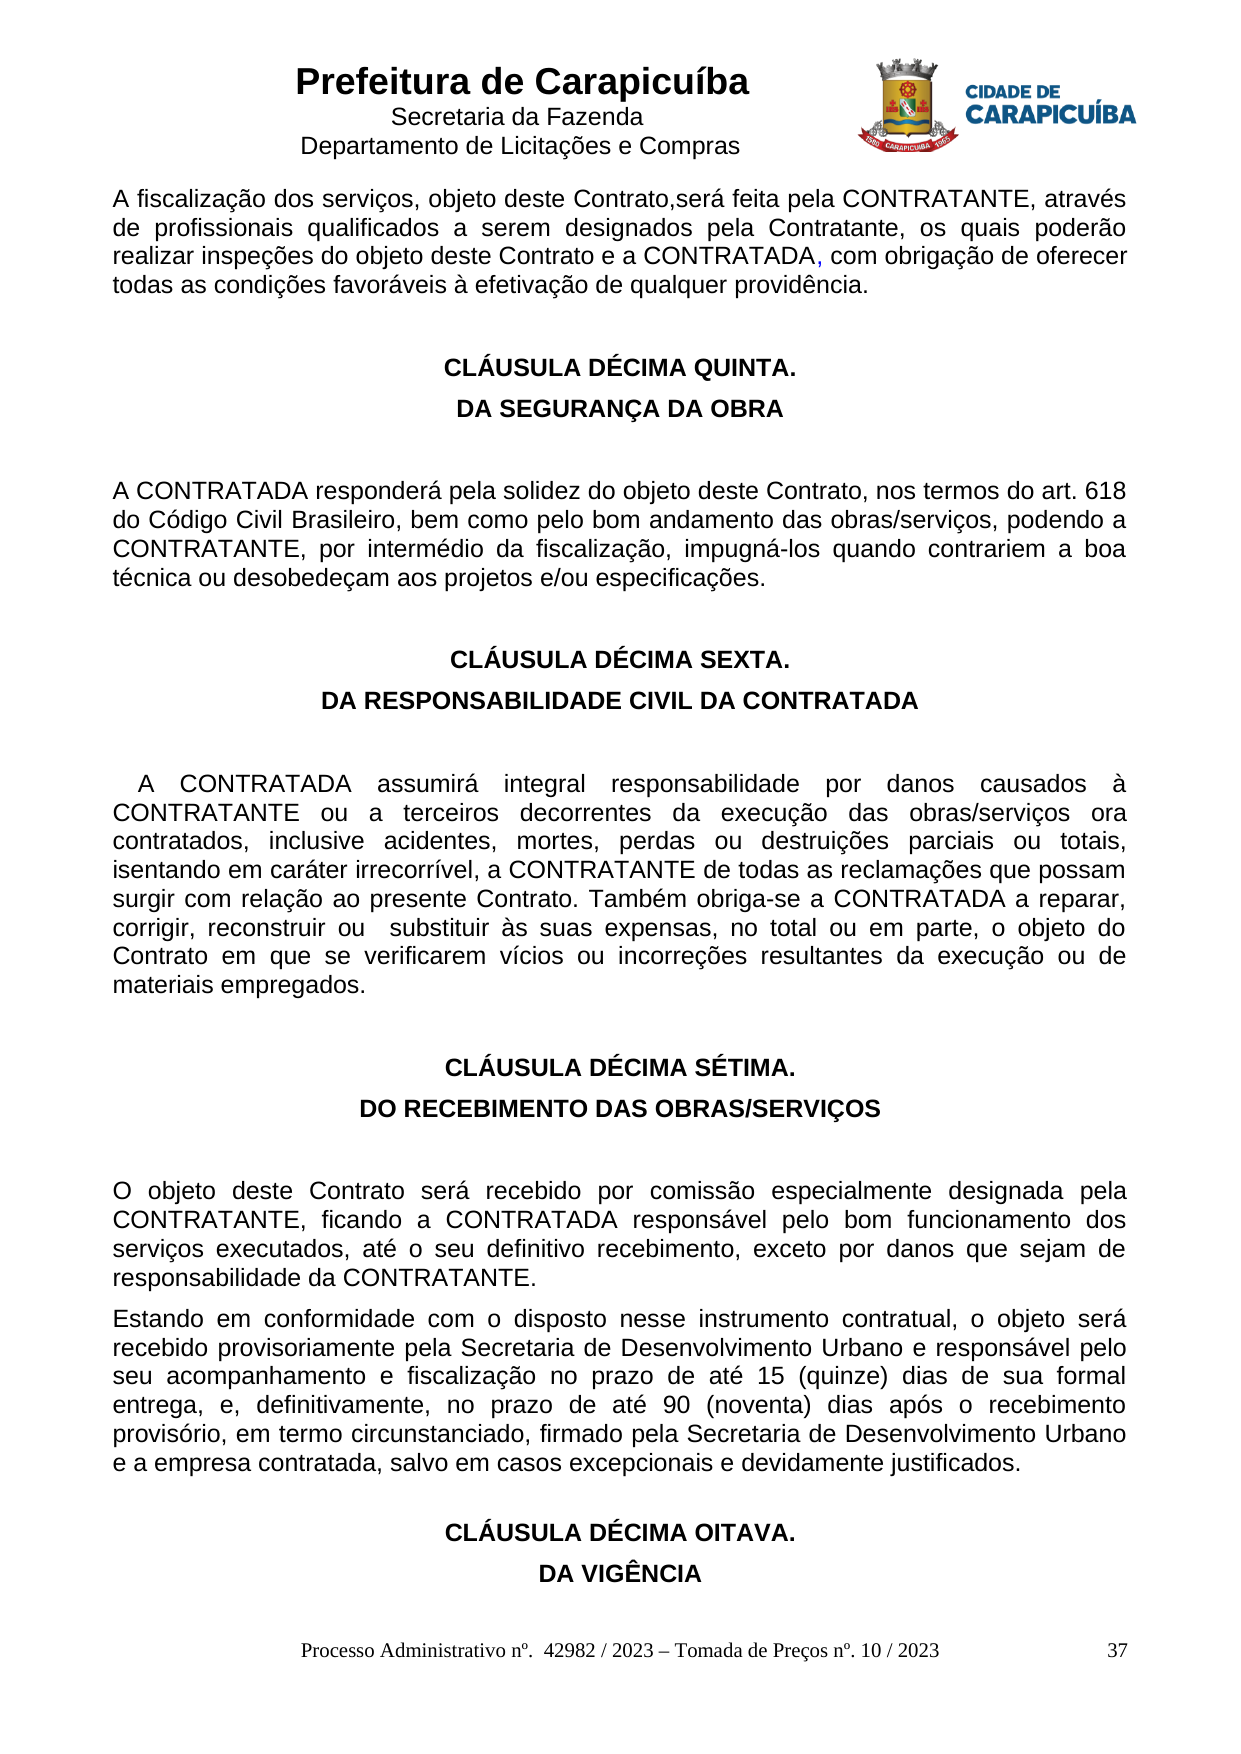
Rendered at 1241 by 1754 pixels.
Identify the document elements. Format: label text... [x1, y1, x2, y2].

text A CONTRATADA assumirá integral responsabilidade por danos causados à CONTRATANTE ou a terceiros decorrentes da execução das obras/serviços ora contratados, inclusive acidentes, mortes, perdas ou destruições parciais ou totais, isentando em caráter irrecorrível, a CONTRATANTE de todas as reclamações que possam surgir com relação ao presente Contrato. Também obriga-se a CONTRATADA a reparar, corrigir, reconstruir ou substituir às suas expensas, no total ou em parte, o objeto do Contrato em que se verificarem vícios ou incorreções resultantes da execução ou de materiais empregados. [112, 769, 1128, 999]
text DA SEGURANÇA DA OBRA [112, 394, 1128, 422]
text Estando em conformidade com o disposto nesse instrumento contratual, o objeto será recebido provisoriamente pela Secretaria de Desenvolvimento Urbano e responsável pelo seu acompanhamento e fiscalização no prazo de até 15 (quinze) dias de sua formal entrega, e, definitivamente, no prazo de até 90 (noventa) dias após o recebimento provisório, em termo circunstanciado, firmado pela Secretaria de Desenvolvimento Urbano e a empresa contratada, salvo em casos excepcionais e devidamente justificados. [112, 1304, 1128, 1476]
text O objeto deste Contrato será recebido por comissão especialmente designada pela CONTRATANTE, ficando a CONTRATADA responsável pelo bom funcionamento dos serviços executados, até o seu definitivo recebimento, exceto por danos que sejam de responsabilidade da CONTRATANTE. [112, 1176, 1128, 1291]
text CLÁUSULA DÉCIMA SEXTA. [112, 645, 1128, 674]
text CLÁUSULA DÉCIMA OITAVA. [112, 1517, 1128, 1546]
text DA VIGÊNCIA [112, 1559, 1128, 1587]
text CLÁUSULA DÉCIMA SÉTIMA. [112, 1052, 1128, 1081]
picture [857, 57, 1139, 152]
text CLÁUSULA DÉCIMA QUINTA. [112, 352, 1128, 381]
text DA RESPONSABILIDADE CIVIL DA CONTRATADA [112, 686, 1128, 715]
text A fiscalização dos serviços, objeto deste Contrato,será feita pela CONTRATANTE, através de profissionais qualificados a serem designados pela Contratante, os quais poderão realizar inspeções do objeto deste Contrato e a CONTRATADA, com obrigação de oferecer todas as condições favoráveis à efetivação de qualquer providência. [112, 184, 1128, 299]
text DO RECEBIMENTO DAS OBRAS/SERVIÇOS [112, 1094, 1128, 1122]
text A CONTRATADA responderá pela solidez do objeto deste Contrato, nos termos do art. 618 do Código Civil Brasileiro, bem como pelo bom andamento das obras/serviços, podendo a CONTRATANTE, por intermédio da fiscalização, impugná-los quando contrariem a boa técnica ou desobedeçam aos projetos e/ou especificações. [112, 476, 1128, 591]
